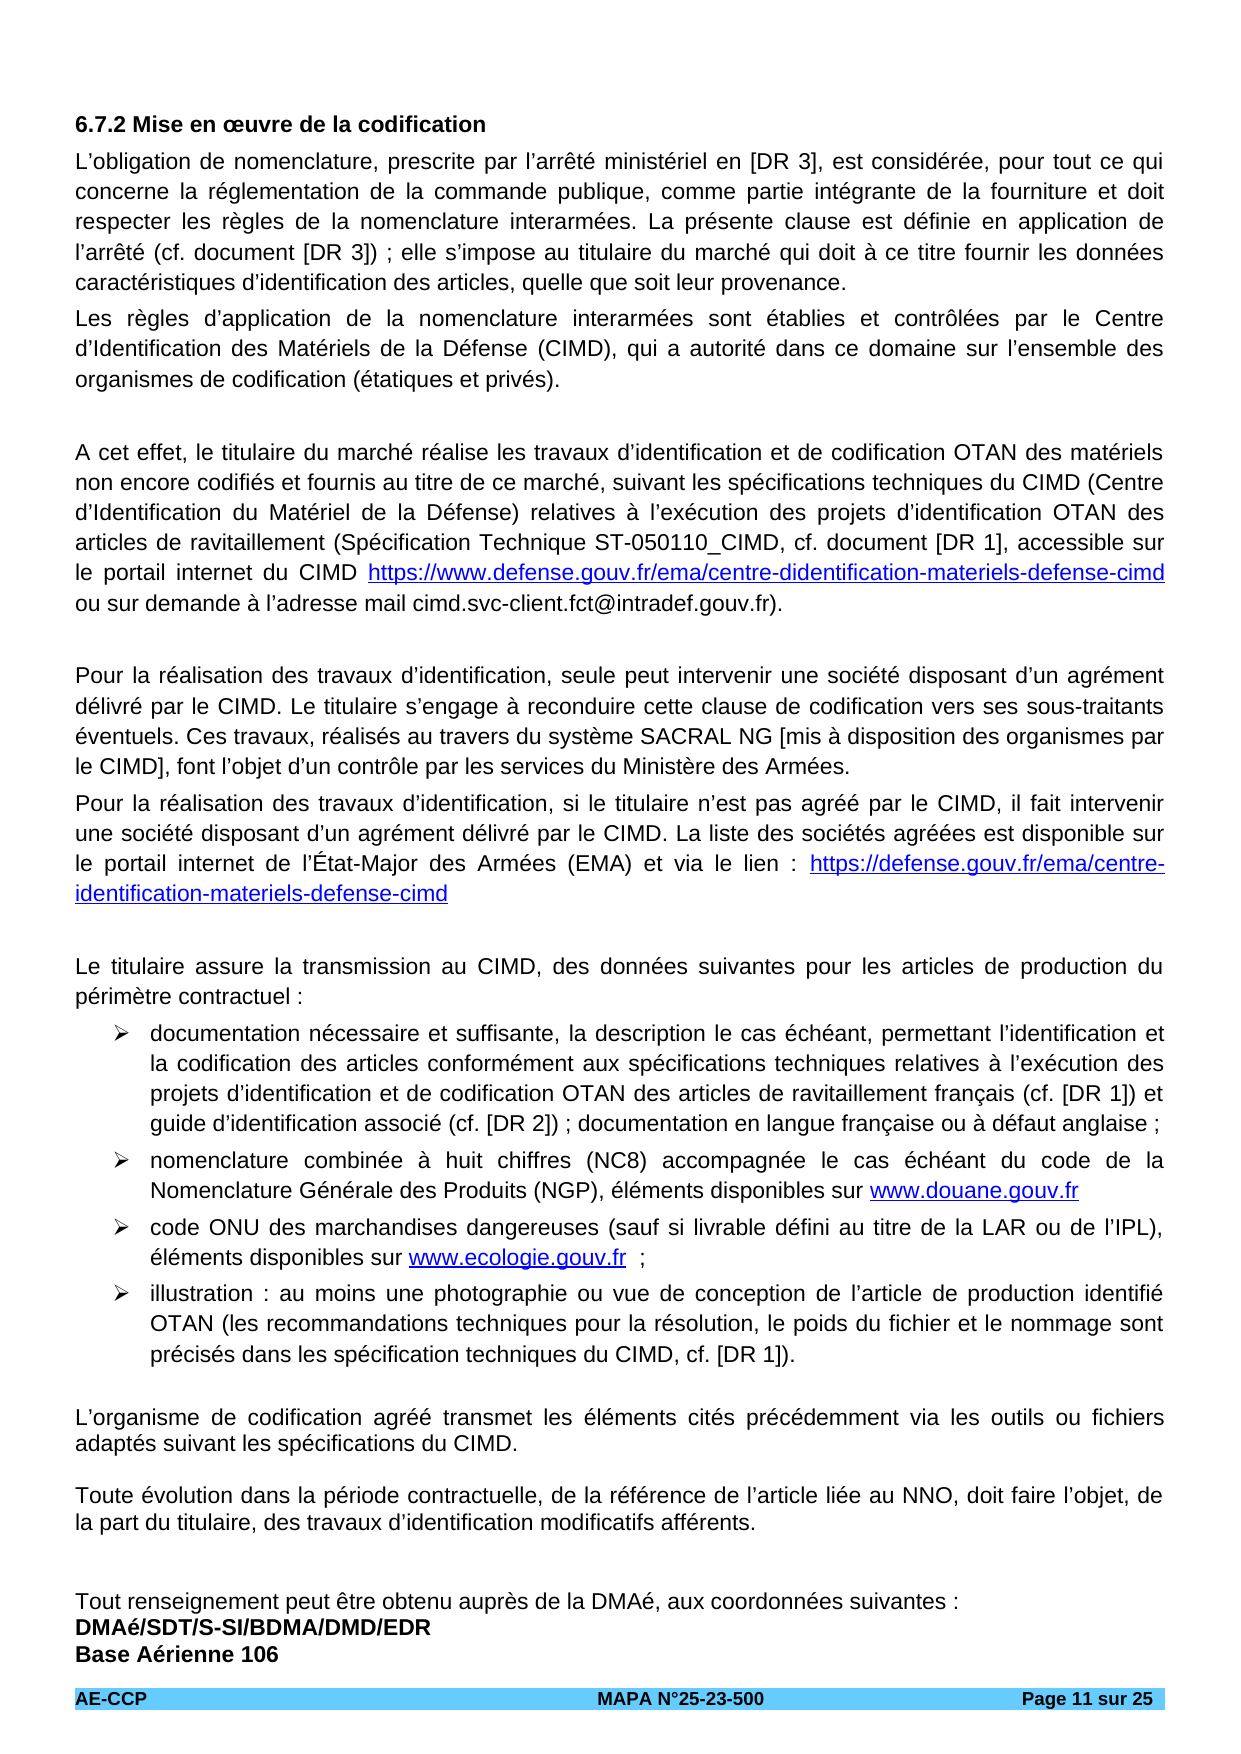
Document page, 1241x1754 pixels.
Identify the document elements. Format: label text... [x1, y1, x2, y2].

text Pour la réalisation des travaux d’identification, seule peut intervenir une société disposant d’un agrément délivré par le CIMD. Le titulaire s’engage à reconduire cette clause de codification vers ses sous-traitants éventuels. Ces travaux, réalisés au travers du système SACRAL NG [mis à disposition des organismes par le CIMD], font l’objet d’un contrôle par les services du Ministère des Armées. [75, 662, 1165, 779]
text Les règles d’application de la nomenclature interarmées sont établies et contrôlées par le Centre d’Identification des Matériels de la Défense (CIMD), qui a autorité dans ce domaine sur l’ensemble des organismes de codification (étatiques et privés). [75, 305, 1165, 392]
text L’obligation de nomenclature, prescrite par l’arrêté ministériel en [DR 3], est considérée, pour tout ce qui concerne la réglementation de la commande publique, comme partie intégrante de la fourniture et doit respecter les règles de la nomenclature interarmées. La présente clause est définie en application de l’arrêté (cf. document [DR 3]) ; elle s’impose au titulaire du marché qui doit à ce titre fournir les données caractéristiques d’identification des articles, quelle que soit leur provenance. [75, 148, 1165, 295]
text Tout renseignement peut être obtenu auprès de la DMAé, aux coordonnées suivantes : [75, 1588, 1165, 1614]
text DMAé/SDT/S-SI/BDMA/DMD/EDR [75, 1614, 1165, 1641]
list nomenclature combinée à huit chiffres (NC8) accompagnée le cas échéant du code de la Nomenclature Générale des Produits (NGP), éléments disponibles sur www.douane.gouv.fr [112, 1147, 1165, 1203]
text A cet effet, le titulaire du marché réalise les travaux d’identification et de codification OTAN des matériels non encore codifiés et fournis au titre de ce marché, suivant les spécifications techniques du CIMD (Centre d’Identification du Matériel de la Défense) relatives à l’exécution des projets d’identification OTAN des articles de ravitaillement (Spécification Technique ST-050110_CIMD, cf. document [DR 1], accessible sur le portail internet du CIMD https://www.defense.gouv.fr/ema/centre-didentification-materiels-defense-cimd ou sur demande à l’adresse mail cimd.svc-client.fct@intradef.gouv.fr). [75, 438, 1165, 616]
list illustration : au moins une photographie ou vue de conception de l’article de production identifié OTAN (les recommandations techniques pour la résolution, le poids du fichier et le nommage sont précisés dans les spécification techniques du CIMD, cf. [DR 1]). [112, 1280, 1165, 1367]
text L’organisme de codification agréé transmet les éléments cités précédemment via les outils ou fichiers adaptés suivant les spécifications du CIMD. [75, 1403, 1165, 1456]
text Pour la réalisation des travaux d’identification, si le titulaire n’est pas agréé par le CIMD, il fait intervenir une société disposant d’un agrément délivré par le CIMD. La liste des sociétés agréées est disponible sur le portail internet de l’État-Major des Armées (EMA) et via le lien : https://defense.gouv.fr/ema/centre-identification-materiels-defense-cimd [75, 789, 1165, 907]
text 6.7.2 Mise en œuvre de la codification [75, 111, 1165, 138]
text Le titulaire assure la transmission au CIMD, des données suivantes pour les articles de production du périmètre contractuel : [75, 953, 1165, 1010]
text Base Aérienne 106 [75, 1641, 1165, 1667]
list code ONU des marchandises dangereuses (sauf si livrable défini au titre de la LAR ou de l’IPL), éléments disponibles sur www.ecologie.gouv.fr ; [112, 1213, 1165, 1270]
list documentation nécessaire et suffisante, la description le cas échéant, permettant l’identification et la codification des articles conformément aux spécifications techniques relatives à l’exécution des projets d’identification et de codification OTAN des articles de ravitaillement français (cf. [DR 1]) et guide d’identification associé (cf. [DR 2]) ; documentation en langue française ou à défaut anglaise ; [112, 1020, 1165, 1137]
text Toute évolution dans la période contractuelle, de la référence de l’article liée au NNO, doit faire l’objet, de la part du titulaire, des travaux d’identification modificatifs afférents. [75, 1482, 1165, 1535]
